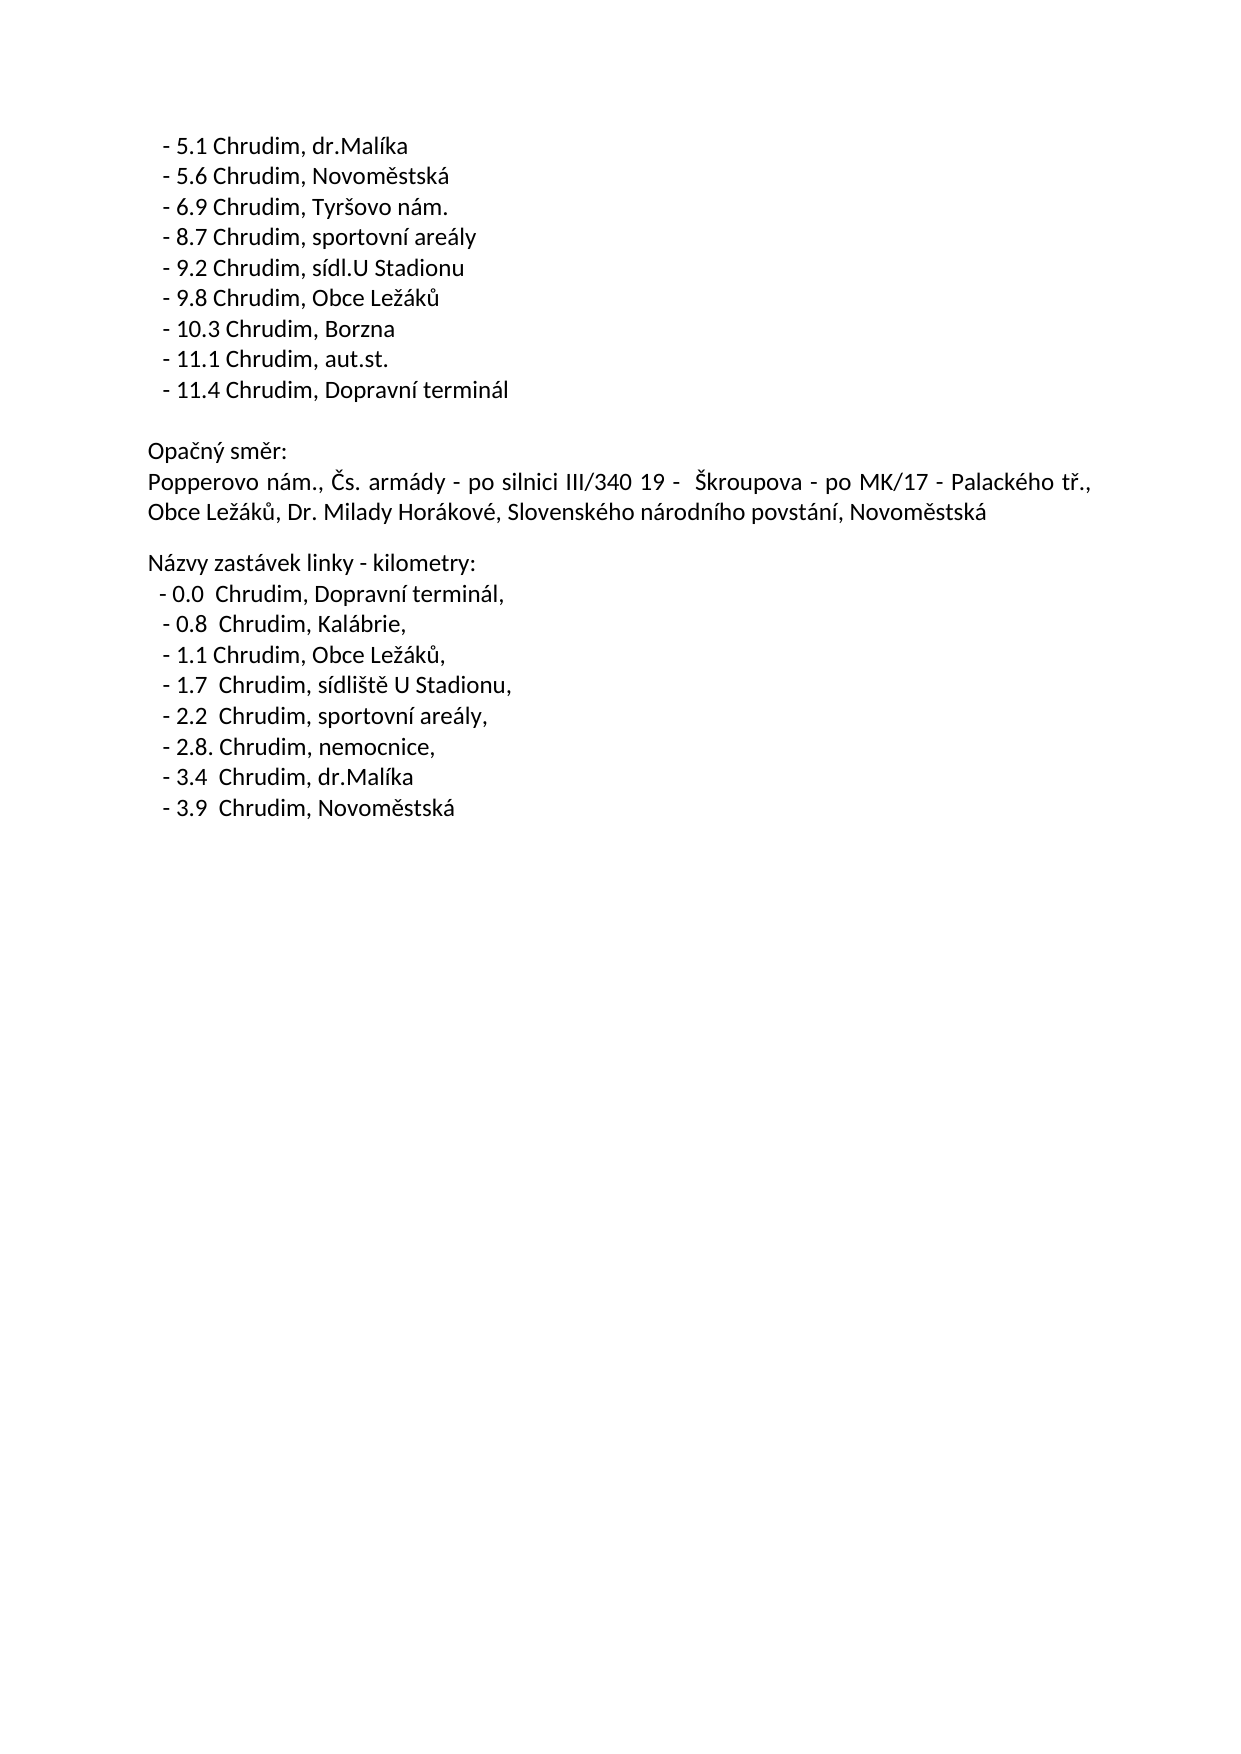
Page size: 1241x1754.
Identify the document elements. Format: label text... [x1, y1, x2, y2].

text - 1.1 Chrudim, Obce Ležáků, [162, 639, 1092, 669]
text - 11.1 Chrudim, aut.st. [162, 343, 1092, 374]
text - 0.8 Chrudim, Kalábrie, [162, 608, 1092, 639]
text - 2.8. Chrudim, nemocnice, [162, 731, 1092, 761]
text - 3.4 Chrudim, dr.Malíka [162, 761, 1092, 792]
text - 3.9 Chrudim, Novoměstská [162, 792, 1092, 822]
text - 6.9 Chrudim, Tyršovo nám. [162, 191, 1092, 221]
text Popperovo nám., Čs. armády - po silnici III/340 19 - Škroupova - po MK/17 - Palackého tř., Obce Ležáků, Dr. Milady Horákové, Slovenského národního povstání, Novoměstská [148, 466, 1092, 527]
text - 2.2 Chrudim, sportovní areály, [162, 700, 1092, 731]
text - 5.1 Chrudim, dr.Malíka [162, 130, 1092, 160]
text Názvy zastávek linky - kilometry: [148, 547, 1092, 578]
text - 0.0 Chrudim, Dopravní terminál, [148, 578, 1092, 608]
text - 8.7 Chrudim, sportovní areály [162, 221, 1092, 252]
text - 11.4 Chrudim, Dopravní terminál [162, 374, 1092, 404]
text - 5.6 Chrudim, Novoměstská [162, 160, 1092, 191]
text Opačný směr: [148, 435, 1092, 466]
text - 9.2 Chrudim, sídl.U Stadionu [162, 252, 1092, 282]
text - 10.3 Chrudim, Borzna [162, 313, 1092, 343]
text - 1.7 Chrudim, sídliště U Stadionu, [162, 669, 1092, 700]
text - 9.8 Chrudim, Obce Ležáků [162, 282, 1092, 313]
